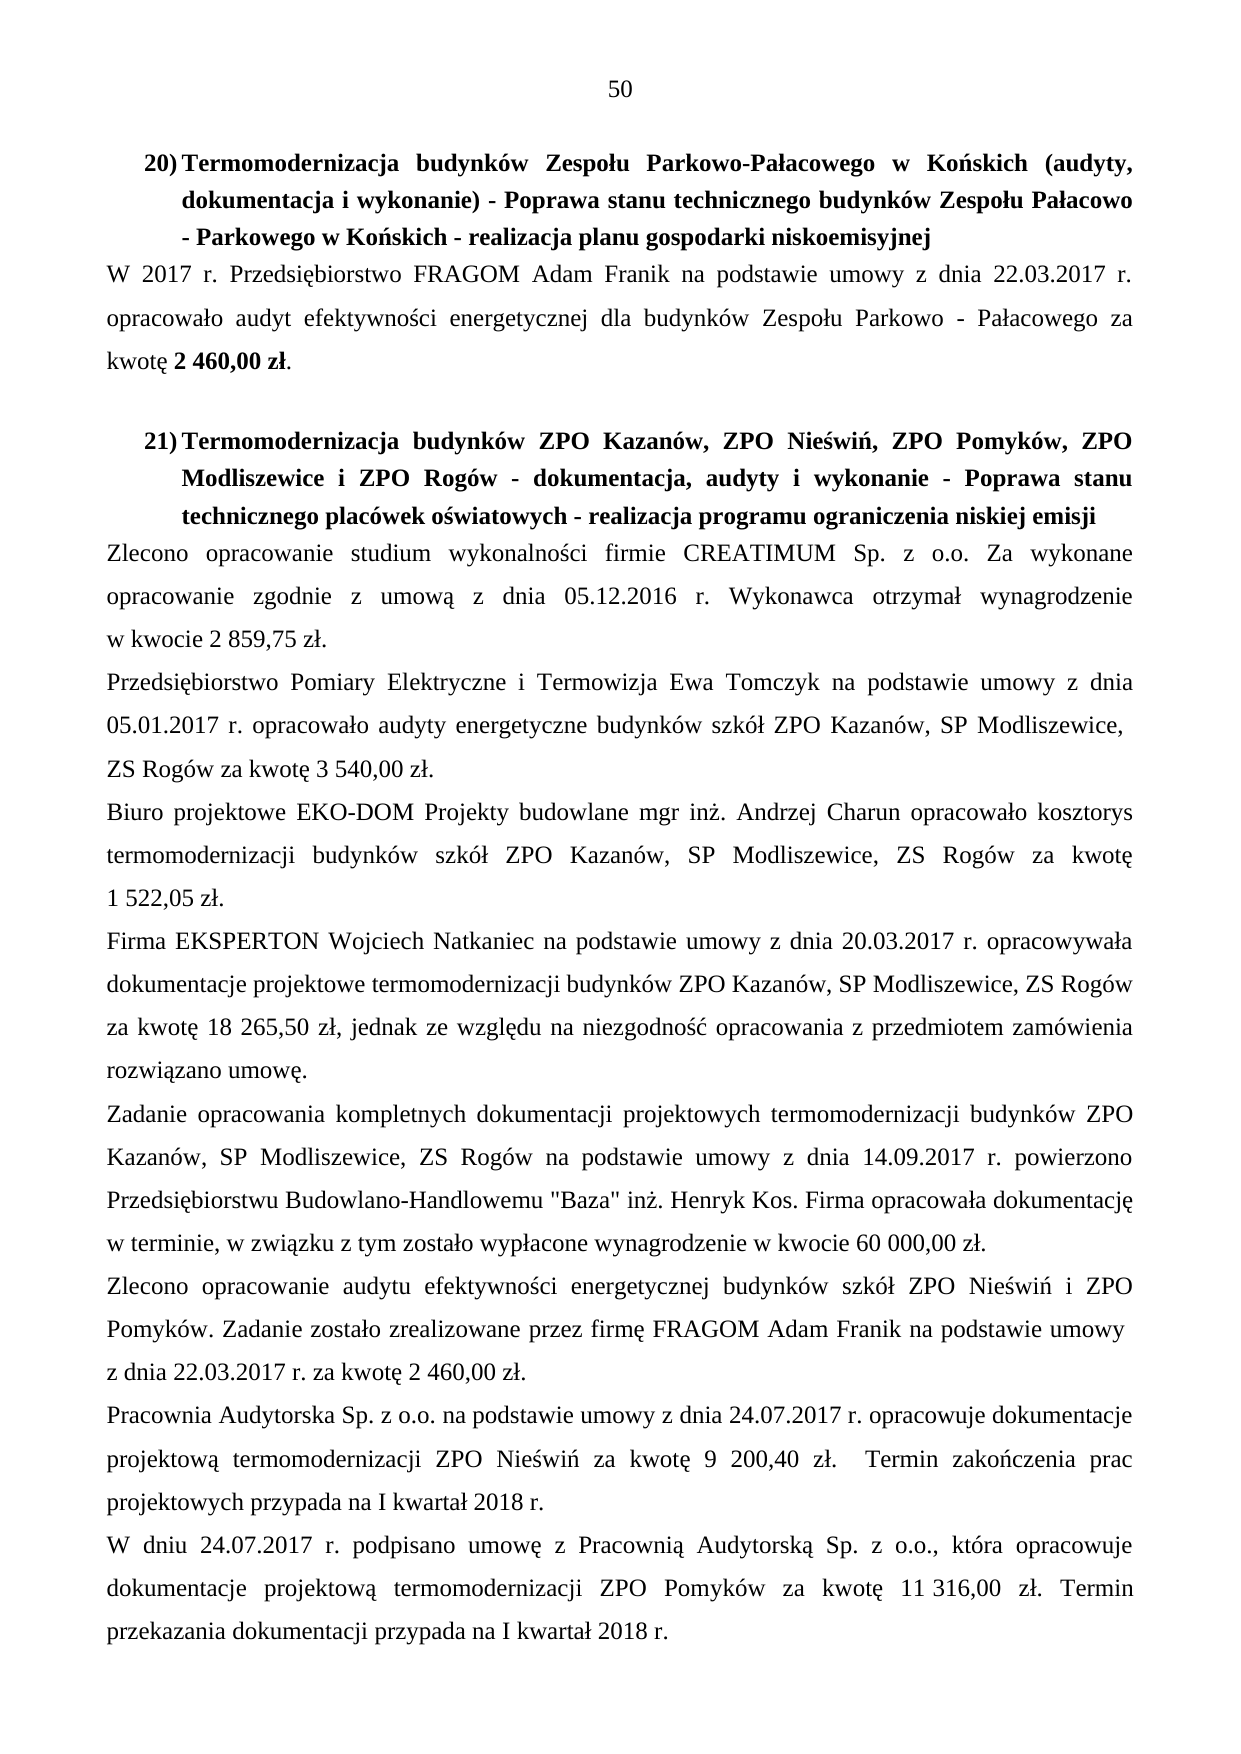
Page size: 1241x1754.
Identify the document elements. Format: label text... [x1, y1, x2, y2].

list W dniu 24.07.2017 r. podpisano umowę z Pracownią Audytorską Sp. z o.o., która opracowuje dokumentacje projektową termomodernizacji ZPO Pomyków za kwotę 11 316,00 zł. Termin przekazania dokumentacji przypada na I kwartał 2018 r. [106, 1530, 1134, 1645]
list Przedsiębiorstwo Pomiary Elektryczne i Termowizja Ewa Tomczyk na podstawie umowy z dnia 05.01.2017 r. opracowało audyty energetyczne budynków szkół ZPO Kazanów, SP Modliszewice, ZS Rogów za kwotę 3 540,00 zł. [106, 667, 1134, 782]
list Biuro projektowe EKO-DOM Projekty budowlane mgr inż. Andrzej Charun opracowało kosztorys termomodernizacji budynków szkół ZPO Kazanów, SP Modliszewice, ZS Rogów za kwotę 1 522,05 zł. [106, 797, 1134, 912]
list Termomodernizacja budynków Zespołu Parkowo-Pałacowego w Końskich (audyty, dokumentacja i wykonanie) - Poprawa stanu technicznego budynków Zespołu Pałacowo - Parkowego w Końskich - realizacja planu gospodarki niskoemisyjnej [144, 148, 1134, 251]
list Zlecono opracowanie audytu efektywności energetycznej budynków szkół ZPO Nieświń i ZPO Pomyków. Zadanie zostało zrealizowane przez firmę FRAGOM Adam Franik na podstawie umowy z dnia 22.03.2017 r. za kwotę 2 460,00 zł. [106, 1271, 1134, 1386]
list Pracownia Audytorska Sp. z o.o. na podstawie umowy z dnia 24.07.2017 r. opracowuje dokumentacje projektową termomodernizacji ZPO Nieświń za kwotę 9 200,40 zł. Termin zakończenia prac projektowych przypada na I kwartał 2018 r. [106, 1401, 1134, 1516]
list Firma EKSPERTON Wojciech Natkaniec na podstawie umowy z dnia 20.03.2017 r. opracowywała dokumentacje projektowe termomodernizacji budynków ZPO Kazanów, SP Modliszewice, ZS Rogów za kwotę 18 265,50 zł, jednak ze względu na niezgodność opracowania z przedmiotem zamówienia rozwiązano umowę. [106, 926, 1134, 1084]
list Zadanie opracowania kompletnych dokumentacji projektowych termomodernizacji budynków ZPO Kazanów, SP Modliszewice, ZS Rogów na podstawie umowy z dnia 14.09.2017 r. powierzono Przedsiębiorstwu Budowlano-Handlowemu "Baza" inż. Henryk Kos. Firma opracowała dokumentację w terminie, w związku z tym zostało wypłacone wynagrodzenie w kwocie 60 000,00 zł. [106, 1099, 1134, 1257]
list W 2017 r. Przedsiębiorstwo FRAGOM Adam Franik na podstawie umowy z dnia 22.03.2017 r. opracowało audyt efektywności energetycznej dla budynków Zespołu Parkowo - Pałacowego za kwotę 2 460,00 zł. [106, 259, 1134, 374]
list Zlecono opracowanie studium wykonalności firmie CREATIMUM Sp. z o.o. Za wykonane opracowanie zgodnie z umową z dnia 05.12.2016 r. Wykonawca otrzymał wynagrodzenie w kwocie 2 859,75 zł. [106, 538, 1134, 653]
list Termomodernizacja budynków ZPO Kazanów, ZPO Nieświń, ZPO Pomyków, ZPO Modliszewice i ZPO Rogów - dokumentacja, audyty i wykonanie - Poprawa stanu technicznego placówek oświatowych - realizacja programu ograniczenia niskiej emisji [144, 426, 1134, 529]
